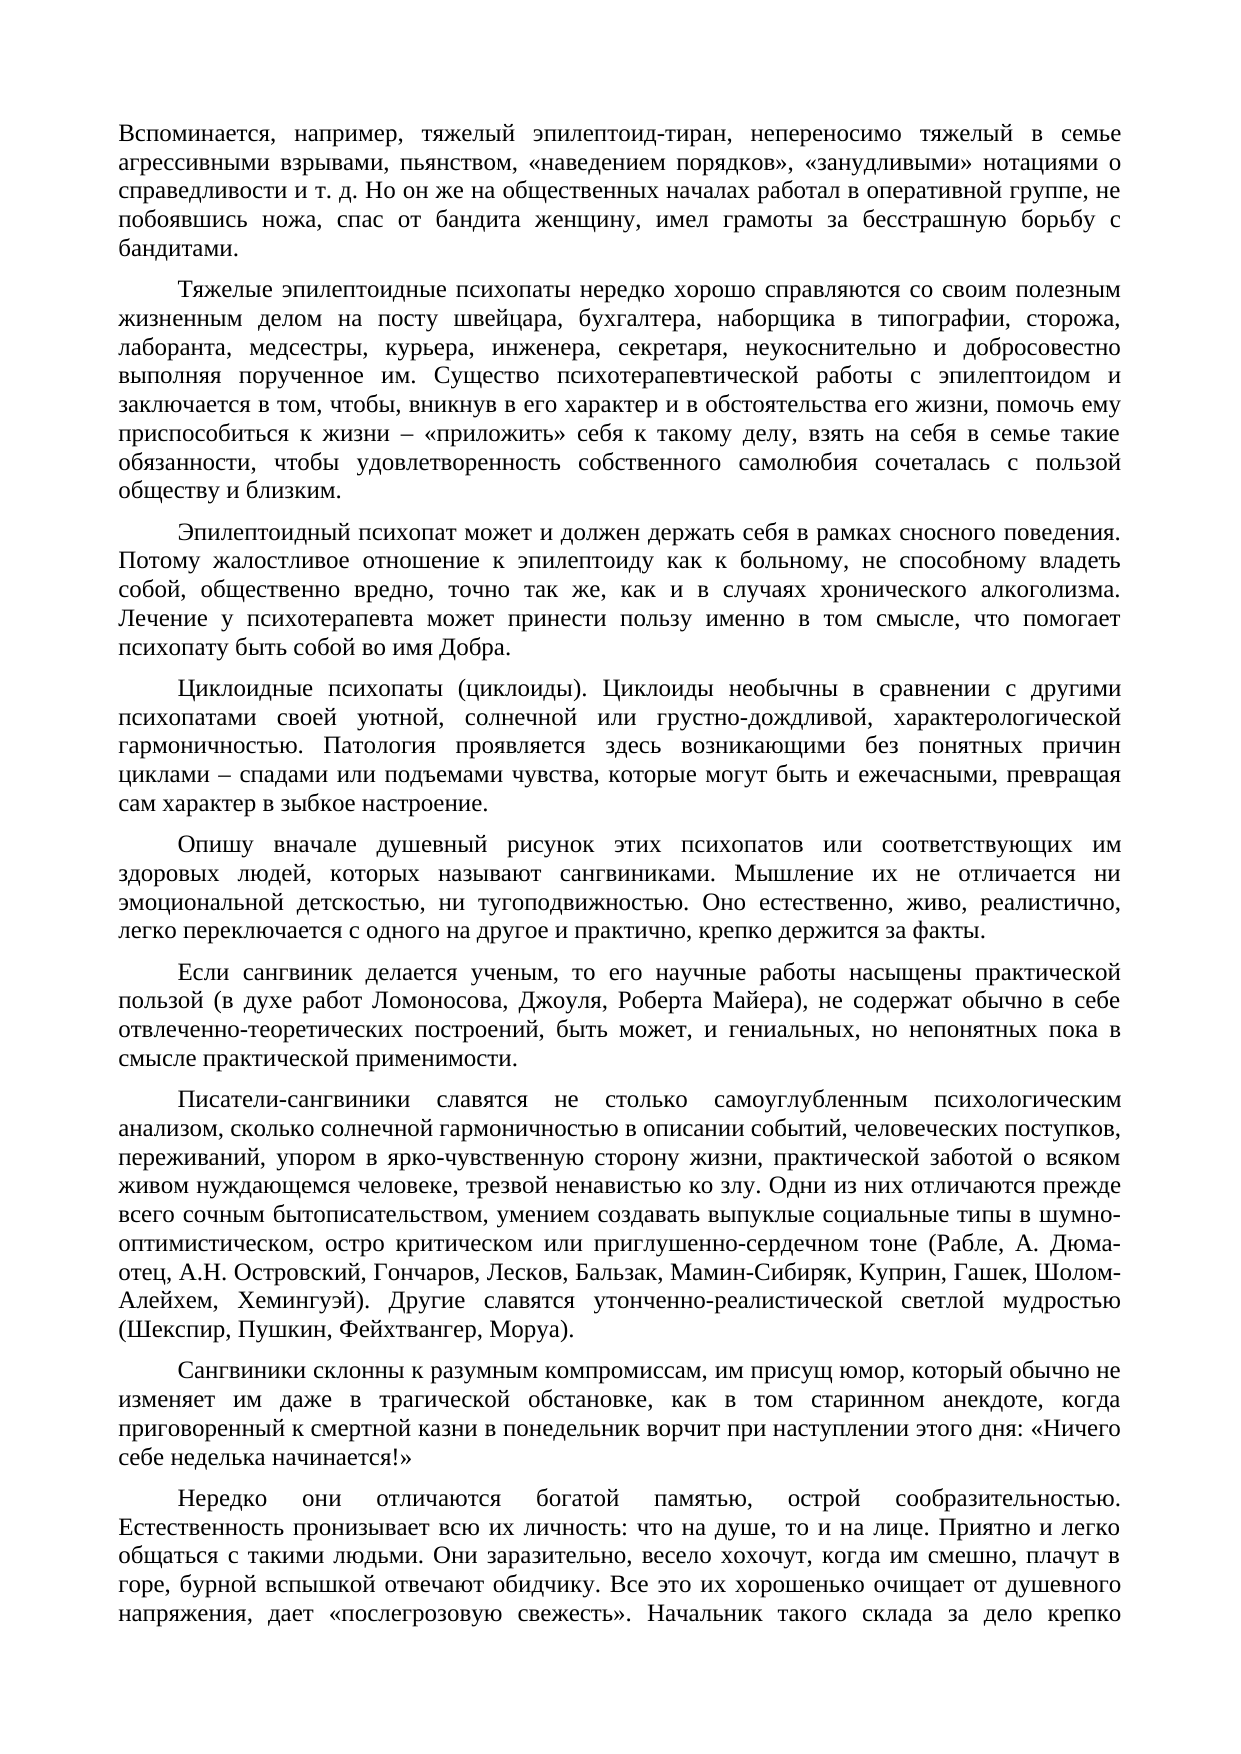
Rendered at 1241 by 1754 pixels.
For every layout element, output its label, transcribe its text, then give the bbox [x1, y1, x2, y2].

text Опишу вначале душевный рисунок этих психопатов или соответствующих им здоровых людей, которых называют сангвиниками. Мышление их не отличается ни эмоциональной детскостью, ни тугоподвижностью. Оно естественно, живо, реалистично, легко переключается с одного на другое и практично, крепко держится за факты. [118, 829, 1122, 944]
text Если сангвиник делается ученым, то его научные работы насыщены практической пользой (в духе работ Ломоносова, Джоуля, Роберта Майера), не содержат обычно в себе отвлеченно-теоретических построений, быть может, и гениальных, но непонятных пока в смысле практической применимости. [118, 957, 1122, 1072]
text Писатели-сангвиники славятся не столько самоуглубленным психологическим анализом, сколько солнечной гармоничностью в описании событий, человеческих поступков, переживаний, упором в ярко-чувственную сторону жизни, практической заботой о всяком живом нуждающемся человеке, трезвой ненавистью ко злу. Одни из них отличаются прежде всего сочным бытописательством, умением создавать выпуклые социальные типы в шумно-оптимистическом, остро критическом или приглушенно-сердечном тоне (Рабле, А. Дюма-отец, А.Н. Островский, Гончаров, Лесков, Бальзак, Мамин-Сибиряк, Куприн, Гашек, Шолом-Алейхем, Хемингуэй). Другие славятся утонченно-реалистической светлой мудростью (Шекспир, Пушкин, Фейхтвангер, Моруа). [118, 1084, 1122, 1343]
text Сангвиники склонны к разумным компромиссам, им присущ юмор, который обычно не изменяет им даже в трагической обстановке, как в том старинном анекдоте, когда приговоренный к смертной казни в понедельник ворчит при наступлении этого дня: «Ничего себе неделька начинается!» [118, 1356, 1122, 1471]
text Эпилептоидный психопат может и должен держать себя в рамках сносного поведения. Потому жалостливое отношение к эпилептоиду как к больному, не способному владеть собой, общественно вредно, точно так же, как и в случаях хронического алкоголизма. Лечение у психотерапевта может принести пользу именно в том смысле, что помогает психопату быть собой во имя Добра. [118, 517, 1122, 661]
text Тяжелые эпилептоидные психопаты нередко хорошо справляются со своим полезным жизненным делом на посту швейцара, бухгалтера, наборщика в типографии, сторожа, лаборанта, медсестры, курьера, инженера, секретаря, неукоснительно и добросовестно выполняя порученное им. Существо психотерапевтической работы с эпилептоидом и заключается в том, чтобы, вникнув в его характер и в обстоятельства его жизни, помочь ему приспособиться к жизни – «приложить» себя к такому делу, взять на себя в семье такие обязанности, чтобы удовлетворенность собственного самолюбия сочеталась с пользой обществу и близким. [118, 274, 1122, 504]
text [118, 1483, 1122, 1627]
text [118, 118, 1122, 262]
text Циклоидные психопаты (циклоиды). Циклоиды необычны в сравнении с другими психопатами своей уютной, солнечной или грустно-дождливой, характерологической гармоничностью. Патология проявляется здесь возникающими без понятных причин циклами – спадами или подъемами чувства, которые могут быть и ежечасными, превращая сам характер в зыбкое настроение. [118, 673, 1122, 817]
